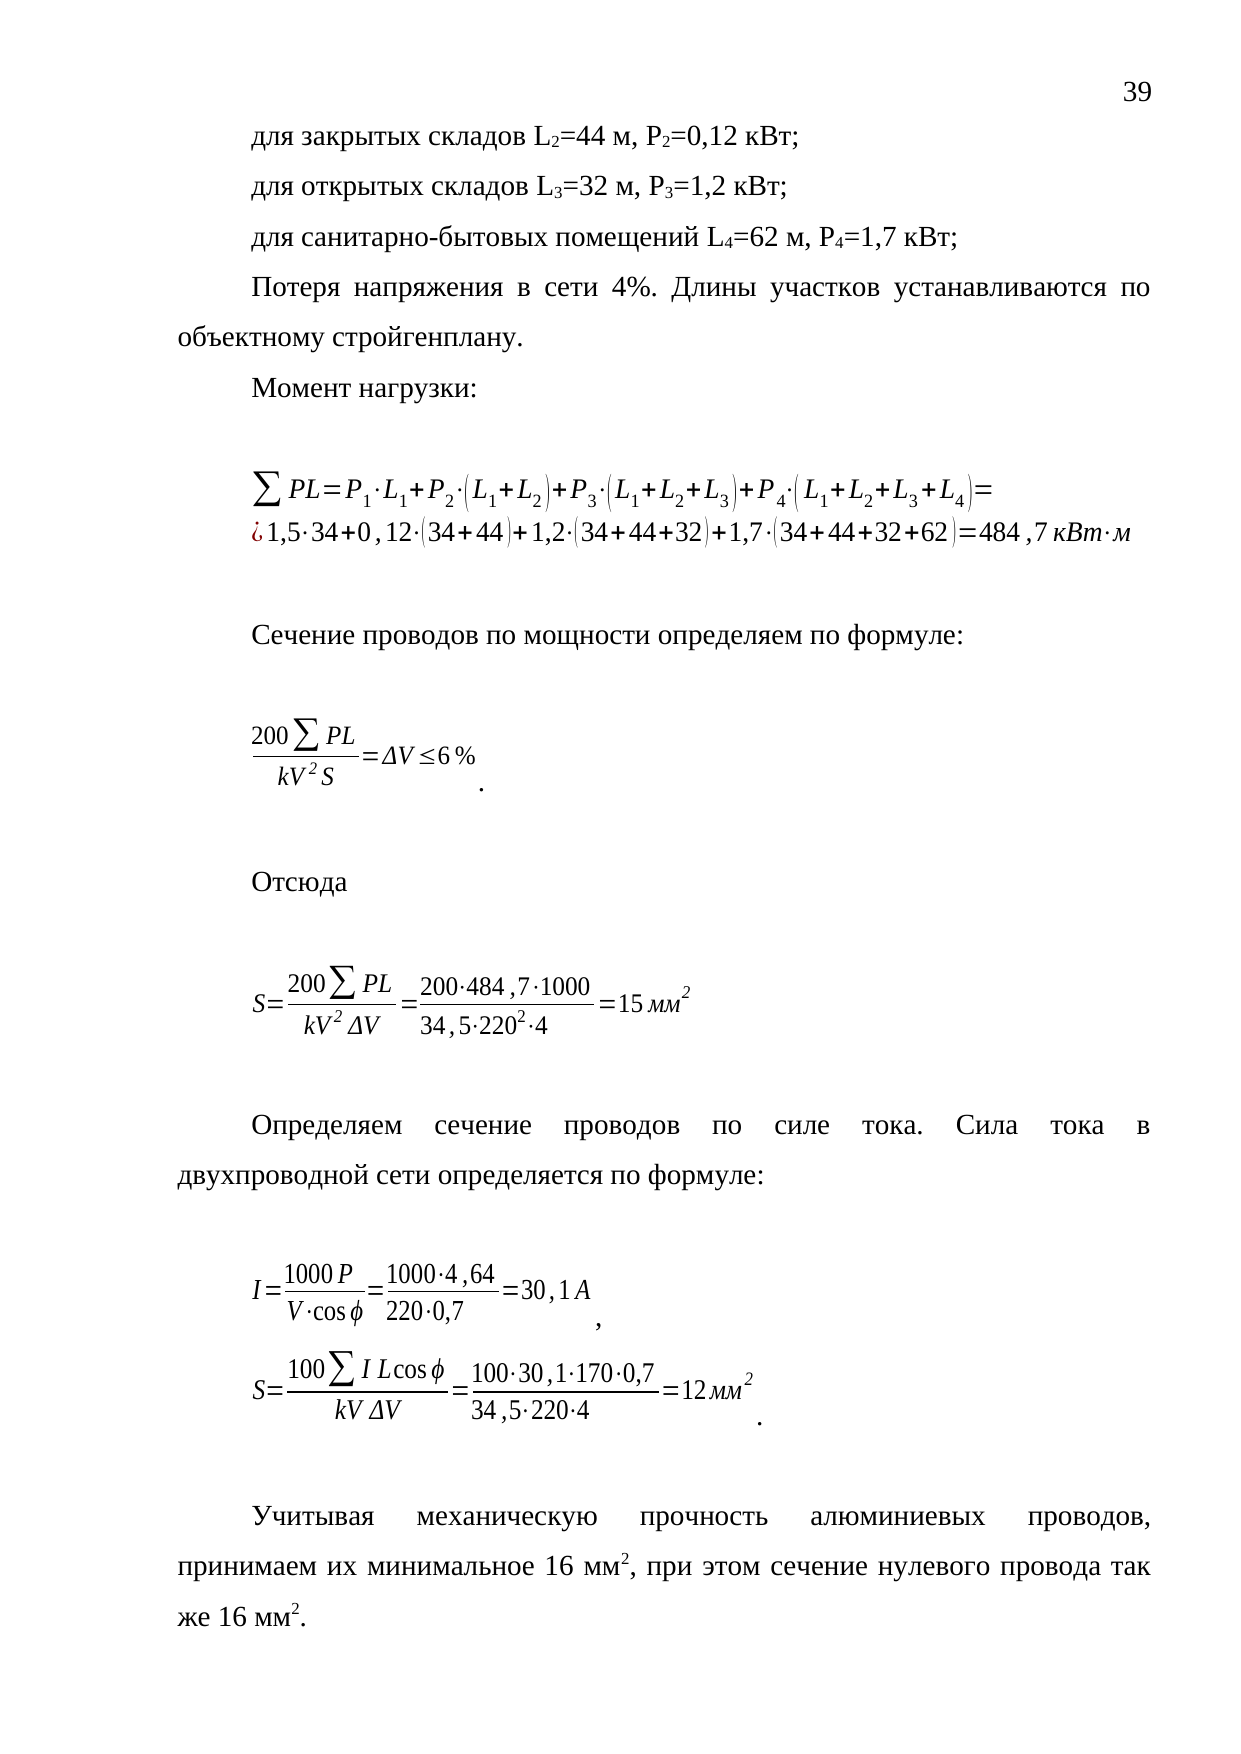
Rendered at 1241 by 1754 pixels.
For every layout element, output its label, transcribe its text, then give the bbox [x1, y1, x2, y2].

text . [177, 1350, 1152, 1431]
text для санитарно-бытовых помещений L4=62 м, P4=1,7 кВт; [177, 219, 1152, 252]
text , [177, 1258, 1152, 1333]
text Сечение проводов по мощности определяем по формуле: [177, 617, 1152, 651]
text Отсюда [177, 864, 1152, 898]
text для открытых складов L3=32 м, P3=1,2 кВт; [177, 168, 1152, 202]
text Учитывая механическую прочность алюминиевых проводов, принимаем их минимальное 16 мм2, при этом сечение нулевого провода так же 16 мм2. [177, 1498, 1152, 1632]
text Определяем сечение проводов по силе тока. Сила тока в двухпроводной сети определяется по формуле: [177, 1107, 1152, 1191]
text Момент нагрузки: [177, 370, 1152, 403]
text . [177, 718, 1152, 797]
text Потеря напряжения в сети 4%. Длины участков устанавливаются по объектному стройгенплану. [177, 269, 1152, 353]
text для закрытых складов L2=44 м, P2=0,12 кВт; [177, 118, 1152, 152]
